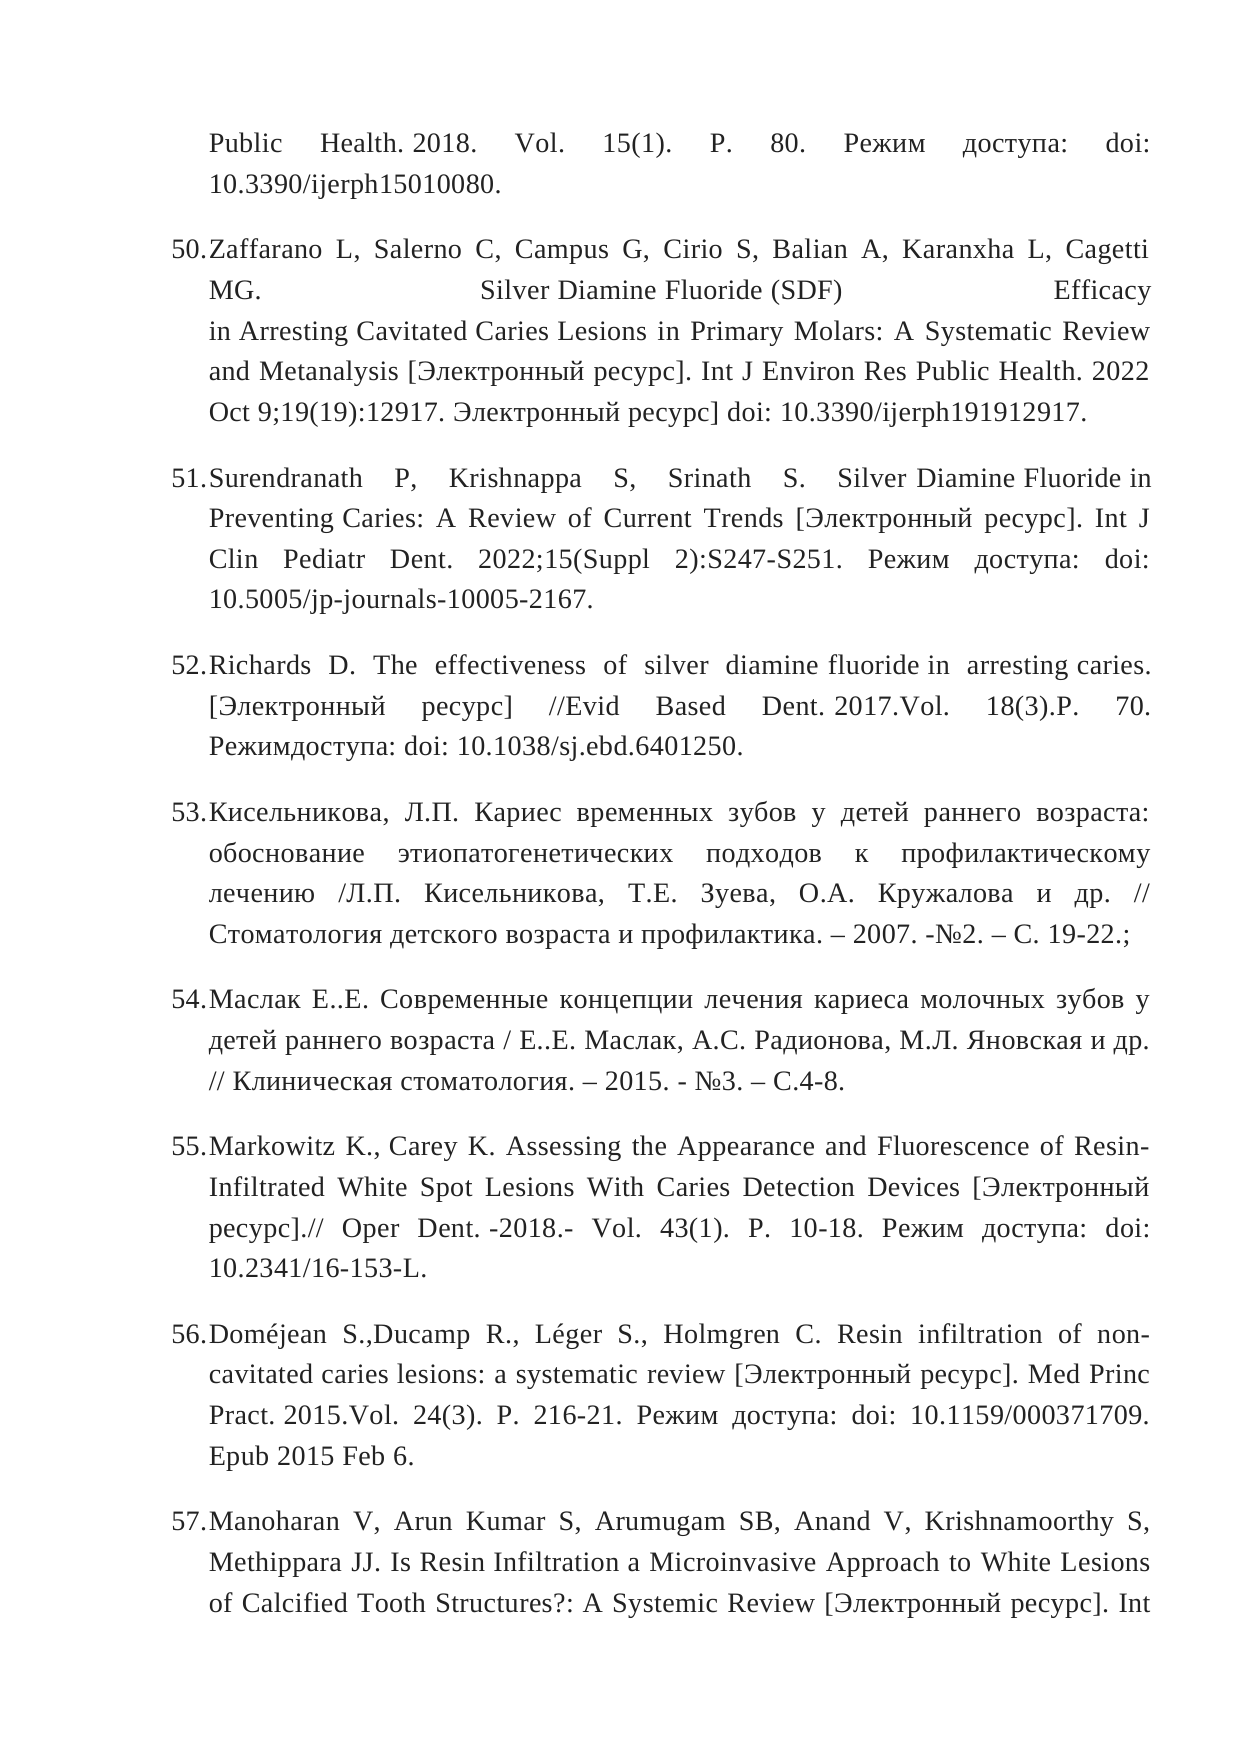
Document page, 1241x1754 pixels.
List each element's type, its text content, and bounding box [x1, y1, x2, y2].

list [171, 1496, 1152, 1618]
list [171, 118, 1152, 199]
list Markowitz K., Carey K. Assessing the Appearance and Fluorescence of Resin-Infiltrated White Spot Lesions With Caries Detection Devices [Электронный ресурс].// Oper Dent. -2018.- Vol. 43(1). Р. 10-18. Режим доступа: doi: 10.2341/16-153-L. [171, 1121, 1152, 1284]
list Richards D. The effectiveness of silver diamine fluoride in arresting caries. [Электронный ресурс] //Evid Based Dent. 2017.Vol. 18(3).Р. 70. Режимдоступа: doi: 10.1038/sj.ebd.6401250. [171, 640, 1152, 762]
list Zaffarano L, Salerno C, Campus G, Cirio S, Balian A, Karanxha L, Cagetti MG. Silver Diamine Fluoride (SDF) Efficacy in Arresting Cavitated Caries Lesions in Primary Molars: A Systematic Review and Metanalysis [Электронный ресурс]. Int J Environ Res Public Health. 2022 Oct 9;19(19):12917. Электронный ресурс] doi: 10.3390/ijerph191912917. [171, 224, 1152, 427]
list Кисельникова, Л.П. Кариес временных зубов у детей раннего возраста: обоснование этиопатогенетических подходов к профилактическому лечению /Л.П. Кисельникова, Т.Е. Зуева, О.А. Кружалова и др. // Стоматология детского возраста и профилактика. – 2007. -№2. – С. 19-22.; [171, 787, 1152, 949]
list Маслак Е..Е. Современные концепции лечения кариеса молочных зубов у детей раннего возраста / Е..Е. Маслак, А.С. Радионова, М.Л. Яновская и др. // Клиническая стоматология. – 2015. - №3. – С.4-8. [171, 974, 1152, 1096]
list Doméjean S.,Ducamp R., Léger S., Holmgren C. Resin infiltration of non-cavitated caries lesions: a systematic review [Электронный ресурс]. Med Princ Pract. 2015.Vol. 24(3). Р. 216-21. Режим доступа: doi: 10.1159/000371709. Epub 2015 Feb 6. [171, 1309, 1152, 1471]
list Surendranath P, Krishnappa S, Srinath S. Silver Diamine Fluoride in Preventing Caries: A Review of Current Trends [Электронный ресурс]. Int J Clin Pediatr Dent. 2022;15(Suppl 2):S247-S251. Режим доступа: doi: 10.5005/jp-journals-10005-2167. [171, 452, 1152, 615]
